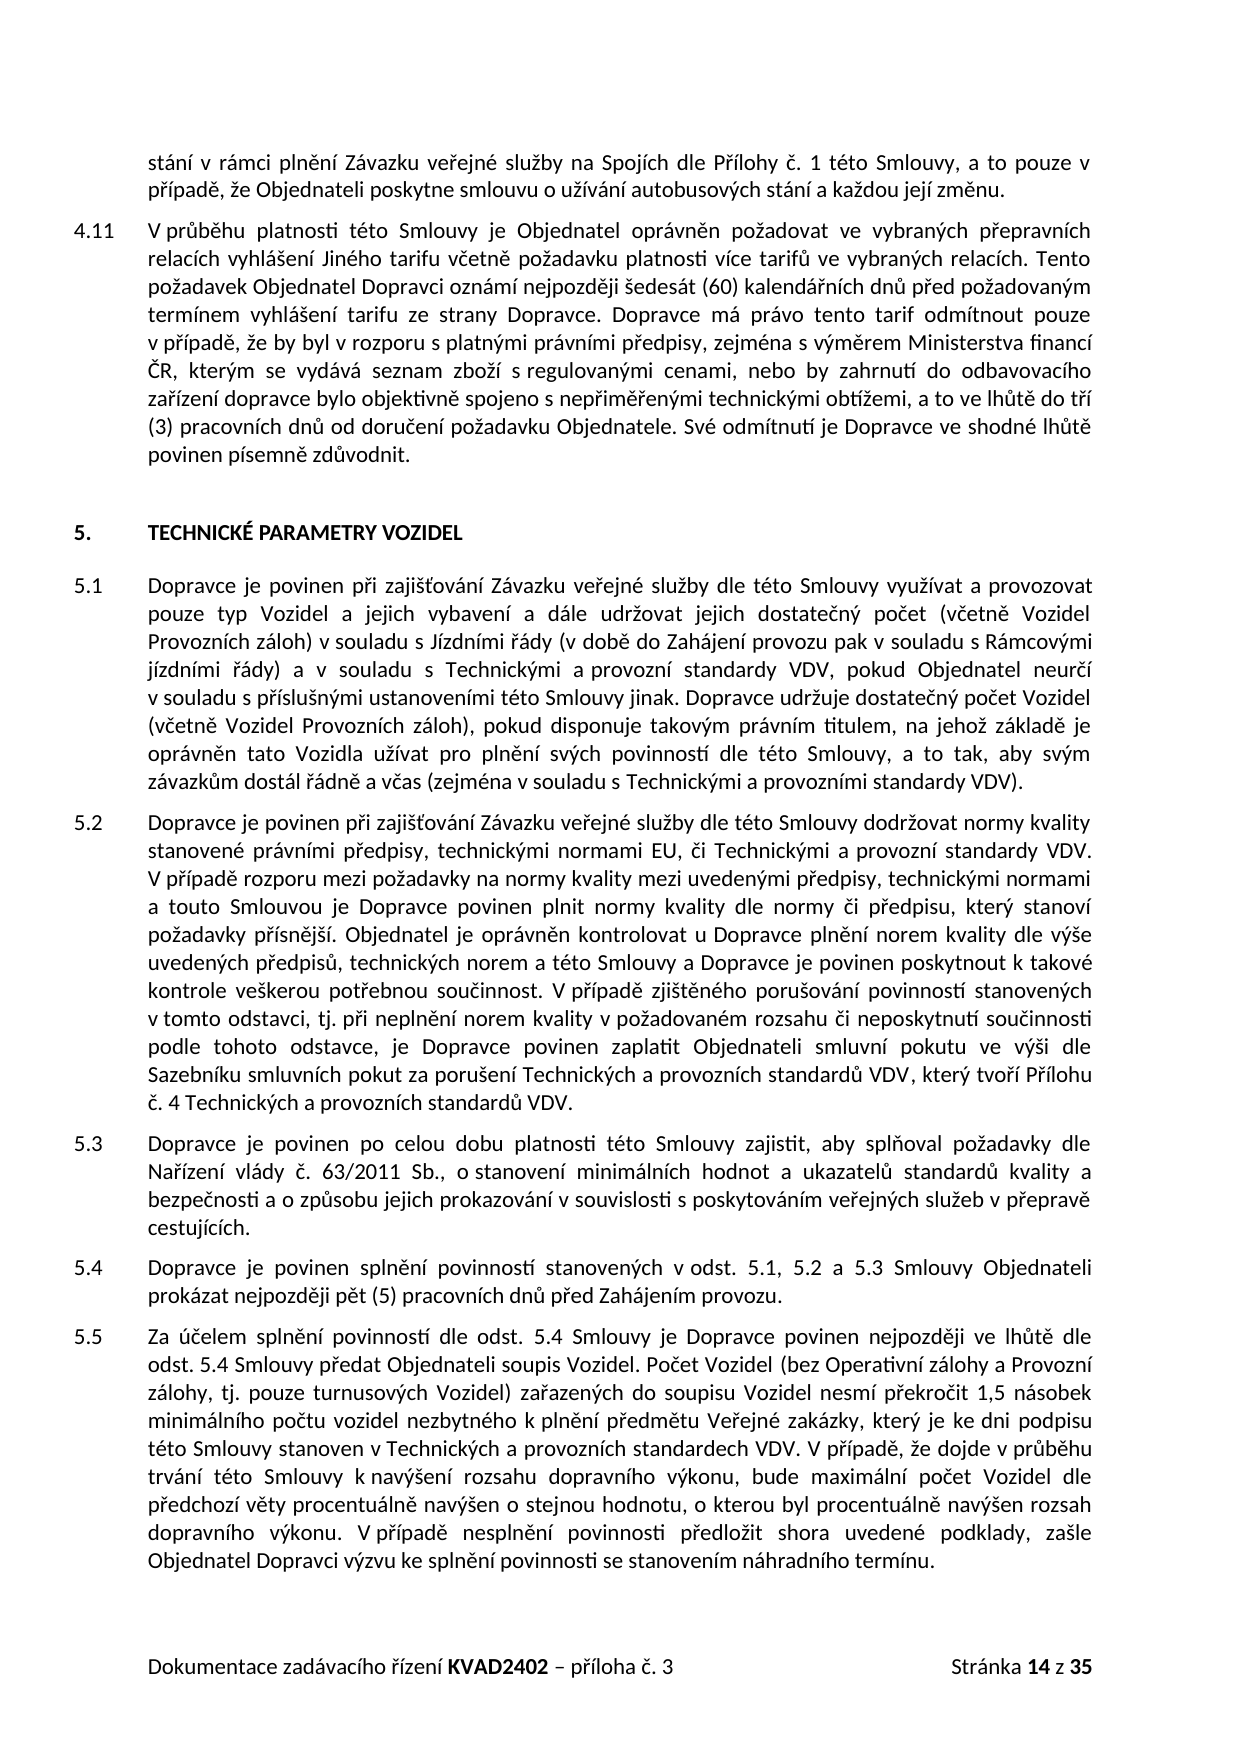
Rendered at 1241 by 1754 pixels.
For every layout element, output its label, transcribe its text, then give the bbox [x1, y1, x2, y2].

text Dopravce je povinen při zajišťování Závazku veřejné služby dle této Smlouvy využívat a provozovat pouze typ Vozidel a jejich vybavení a dále udržovat jejich dostatečný počet (včetně Vozidel Provozních záloh) v souladu s Jízdními řády (v době do Zahájení provozu pak v souladu s Rámcovými jízdními řády) a v souladu s Technickými a provozní standardy VDV, pokud Objednatel neurčí v souladu s příslušnými ustanoveními této Smlouvy jinak. Dopravce udržuje dostatečný počet Vozidel (včetně Vozidel Provozních záloh), pokud disponuje takovým právním titulem, na jehož základě je oprávněn tato Vozidla užívat pro plnění svých povinností dle této Smlouvy, a to tak, aby svým závazkům dostál řádně a včas (zejména v souladu s Technickými a provozními standardy VDV). [74, 571, 1093, 796]
text Dopravce je povinen po celou dobu platnosti této Smlouvy zajistit, aby splňoval požadavky dle Nařízení vlády č. 63/2011 Sb., o stanovení minimálních hodnot a ukazatelů standardů kvality a bezpečnosti a o způsobu jejich prokazování v souvislosti s poskytováním veřejných služeb v přepravě cestujících. [74, 1129, 1093, 1241]
text Dopravce je povinen při zajišťování Závazku veřejné služby dle této Smlouvy dodržovat normy kvality stanovené právními předpisy, technickými normami EU, či Technickými a provozní standardy VDV. V případě rozporu mezi požadavky na normy kvality mezi uvedenými předpisy, technickými normami a touto Smlouvou je Dopravce povinen plnit normy kvality dle normy či předpisu, který stanoví požadavky přísnější. Objednatel je oprávněn kontrolovat u Dopravce plnění norem kvality dle výše uvedených předpisů, technických norem a této Smlouvy a Dopravce je povinen poskytnout k takové kontrole veškerou potřebnou součinnost. V případě zjištěného porušování povinností stanovených v tomto odstavci, tj. při neplnění norem kvality v požadovaném rozsahu či neposkytnutí součinnosti podle tohoto odstavce, je Dopravce povinen zaplatit Objednateli smluvní pokutu ve výši dle Sazebníku smluvních pokut za porušení Technických a provozních standardů VDV, který tvoří Přílohu č. 4 Technických a provozních standardů VDV. [74, 808, 1093, 1116]
text V průběhu platnosti této Smlouvy je Objednatel oprávněn požadovat ve vybraných přepravních relacích vyhlášení Jiného tarifu včetně požadavku platnosti více tarifů ve vybraných relacích. Tento požadavek Objednatel Dopravci oznámí nejpozději šedesát (60) kalendářních dnů před požadovaným termínem vyhlášení tarifu ze strany Dopravce. Dopravce má právo tento tarif odmítnout pouze v případě, že by byl v rozporu s platnými právními předpisy, zejména s výměrem Ministerstva financí ČR, kterým se vydává seznam zboží s regulovanými cenami, nebo by zahrnutí do odbavovacího zařízení dopravce bylo objektivně spojeno s nepřiměřenými technickými obtížemi, a to ve lhůtě do tří (3) pracovních dnů od doručení požadavku Objednatele. Své odmítnutí je Dopravce ve shodné lhůtě povinen písemně zdůvodnit. [74, 216, 1093, 468]
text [74, 148, 1093, 204]
text Dopravce je povinen splnění povinností stanovených v odst. 5.1, 5.2 a 5.3 Smlouvy Objednateli prokázat nejpozději pět (5) pracovních dnů před Zahájením provozu. [74, 1253, 1093, 1309]
text Za účelem splnění povinností dle odst. 5.4 Smlouvy je Dopravce povinen nejpozději ve lhůtě dle odst. 5.4 Smlouvy předat Objednateli soupis Vozidel. Počet Vozidel (bez Operativní zálohy a Provozní zálohy, tj. pouze turnusových Vozidel) zařazených do soupisu Vozidel nesmí překročit 1,5 násobek minimálního počtu vozidel nezbytného k plnění předmětu Veřejné zakázky, který je ke dni podpisu této Smlouvy stanoven v Technických a provozních standardech VDV. V případě, že dojde v průběhu trvání této Smlouvy k navýšení rozsahu dopravního výkonu, bude maximální počet Vozidel dle předchozí věty procentuálně navýšen o stejnou hodnotu, o kterou byl procentuálně navýšen rozsah dopravního výkonu. V případě nesplnění povinnosti předložit shora uvedené podklady, zašle Objednatel Dopravci výzvu ke splnění povinnosti se stanovením náhradního termínu. [74, 1322, 1093, 1574]
subtitle Technické parametry vozidel [74, 518, 1093, 546]
